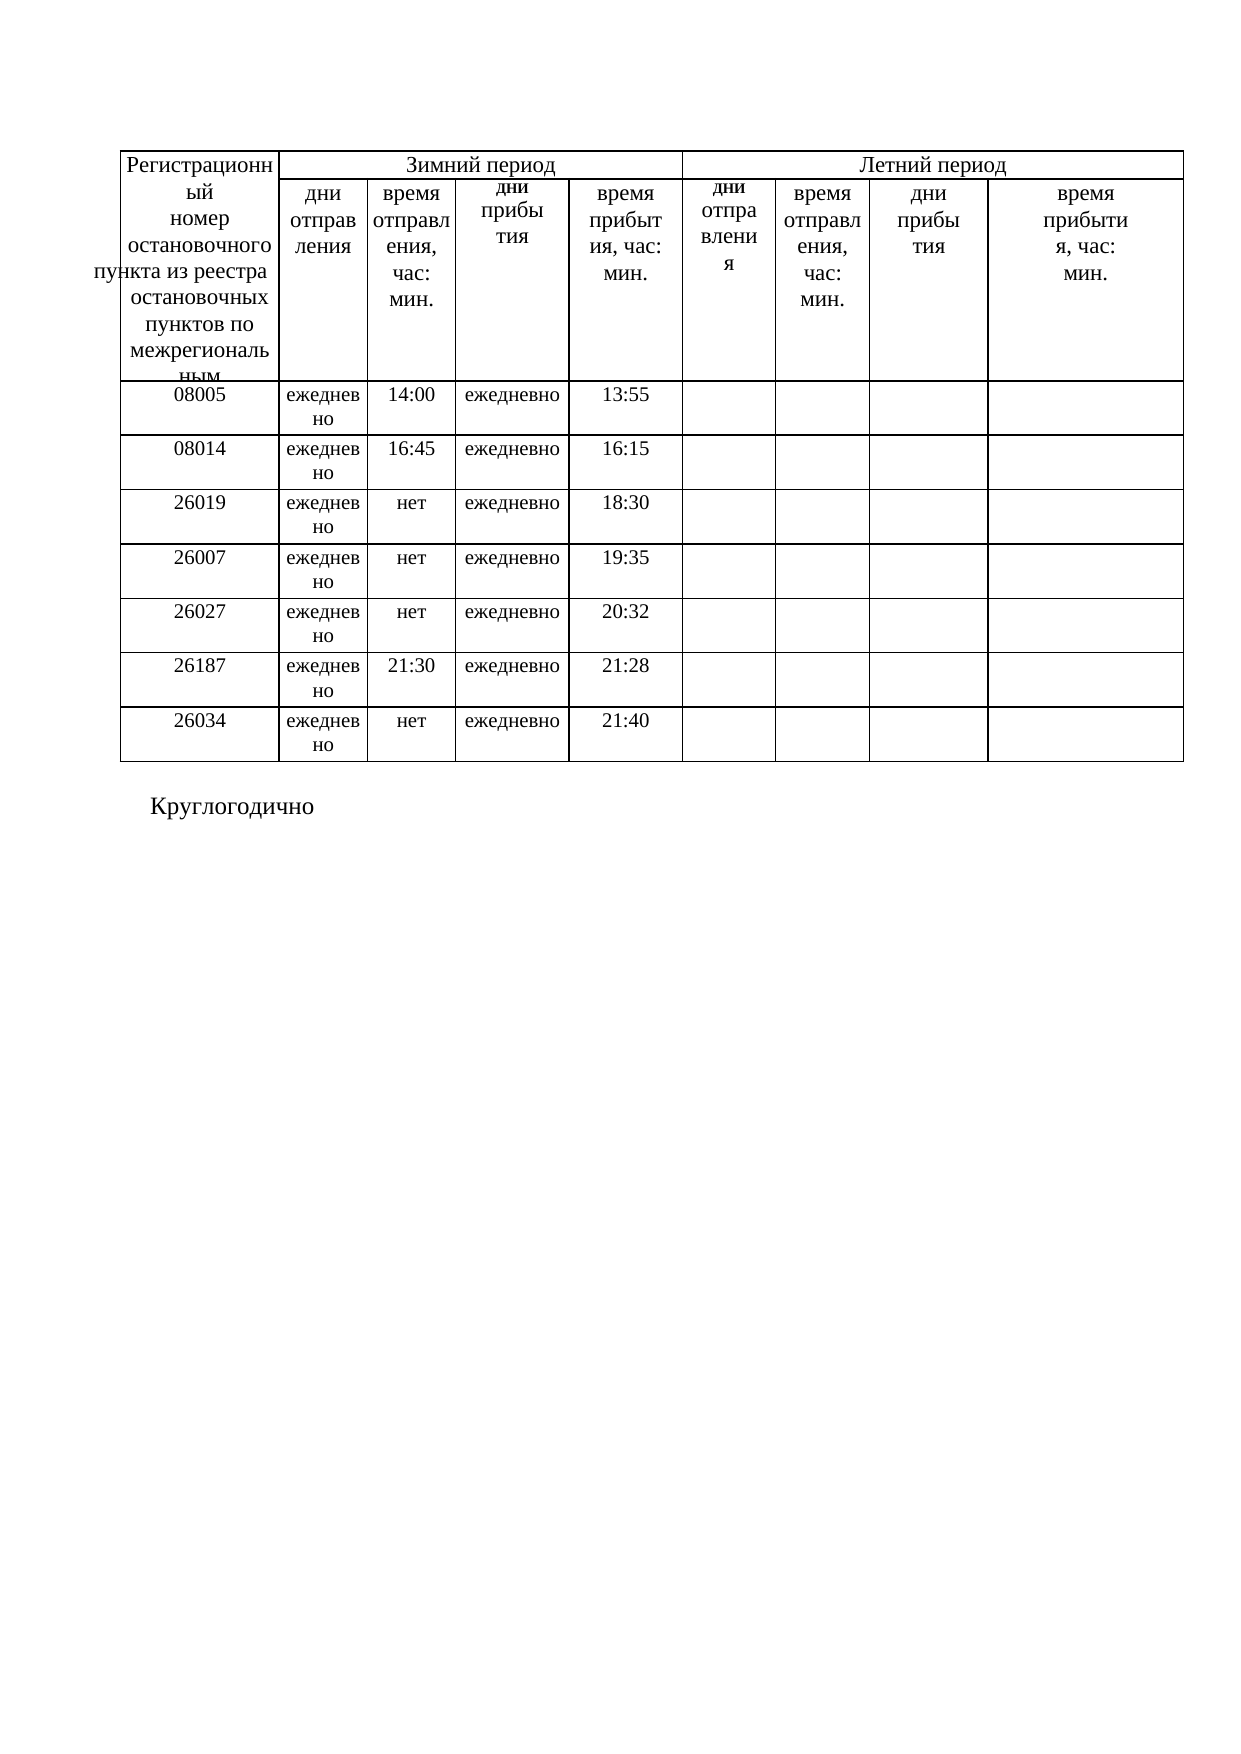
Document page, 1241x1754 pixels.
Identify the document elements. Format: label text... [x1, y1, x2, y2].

table_cell [870, 599, 987, 652]
table_cell ежедневно [280, 382, 367, 434]
table_cell 14:00 [368, 382, 455, 434]
table_cell ежедневно [456, 545, 568, 597]
table_cell ежедневно [280, 545, 367, 597]
table_cell ежедневно [456, 708, 568, 761]
table_cell [870, 490, 987, 543]
table_cell [870, 545, 987, 597]
table_cell 26027 [121, 599, 278, 652]
table_cell ежедневно [456, 490, 568, 543]
table_header Зимний период [280, 152, 682, 178]
table_cell 26007 [121, 545, 278, 597]
table_cell ежедневно [280, 436, 367, 489]
table_cell [870, 382, 987, 434]
table_cell [683, 653, 775, 706]
table_cell [870, 708, 987, 761]
table_cell 26034 [121, 708, 278, 761]
table_cell ежедневно [280, 708, 367, 761]
table_cell [870, 436, 987, 489]
table_cell [683, 382, 775, 434]
table_cell 20:32 [570, 599, 682, 652]
table_cell 18:30 [570, 490, 682, 543]
table_cell 08005 [121, 382, 278, 434]
table_cell время прибыти я, час: мин. [989, 180, 1183, 380]
table_cell ежедневно [456, 653, 568, 706]
table_cell [683, 545, 775, 597]
table_cell нет [368, 599, 455, 652]
table_cell ежедневно [456, 436, 568, 489]
table_cell дни отправ ления [280, 180, 367, 380]
table_cell ежедневно [456, 599, 568, 652]
table_cell 26187 [121, 653, 278, 706]
table_cell ДНИ отпра влени я [683, 180, 775, 380]
table_cell [989, 708, 1183, 761]
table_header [121, 152, 278, 380]
table_cell ДНИ прибы тия [456, 180, 568, 380]
table_cell 08014 [121, 436, 278, 489]
table_cell [776, 490, 869, 543]
table_cell [776, 708, 869, 761]
table_cell ежедневно [456, 382, 568, 434]
table_cell ежедневно [280, 599, 367, 652]
table_cell [989, 653, 1183, 706]
table_cell [870, 653, 987, 706]
table_cell [683, 599, 775, 652]
table_cell [776, 382, 869, 434]
table_cell 19:35 [570, 545, 682, 597]
table_cell 21:28 [570, 653, 682, 706]
table_cell 16:45 [368, 436, 455, 489]
table_cell [989, 382, 1183, 434]
table_cell [776, 436, 869, 489]
table_cell [776, 653, 869, 706]
table_cell время прибыт ия, час: мин. [570, 180, 682, 380]
table_header Летний период [683, 152, 1183, 178]
text Круглогодично [150, 791, 1090, 820]
table_cell нет [368, 708, 455, 761]
table_cell 13:55 [570, 382, 682, 434]
table_cell 21:30 [368, 653, 455, 706]
table_cell 16:15 [570, 436, 682, 489]
table_cell [683, 490, 775, 543]
table_cell время отправл ения, час: мин. [368, 180, 455, 380]
table_cell [989, 545, 1183, 597]
table_cell нет [368, 490, 455, 543]
table_cell [776, 599, 869, 652]
table_cell [989, 599, 1183, 652]
table_cell ежедневно [280, 490, 367, 543]
table_cell [776, 545, 869, 597]
table_cell [989, 490, 1183, 543]
table_cell [683, 436, 775, 489]
table_cell ежедневно [280, 653, 367, 706]
table_cell [989, 436, 1183, 489]
table_cell время отправл ения, час: мин. [776, 180, 869, 380]
table_cell 21:40 [570, 708, 682, 761]
table_cell дни прибы тия [870, 180, 987, 380]
table_cell 26019 [121, 490, 278, 543]
table_cell [683, 708, 775, 761]
table_cell нет [368, 545, 455, 597]
